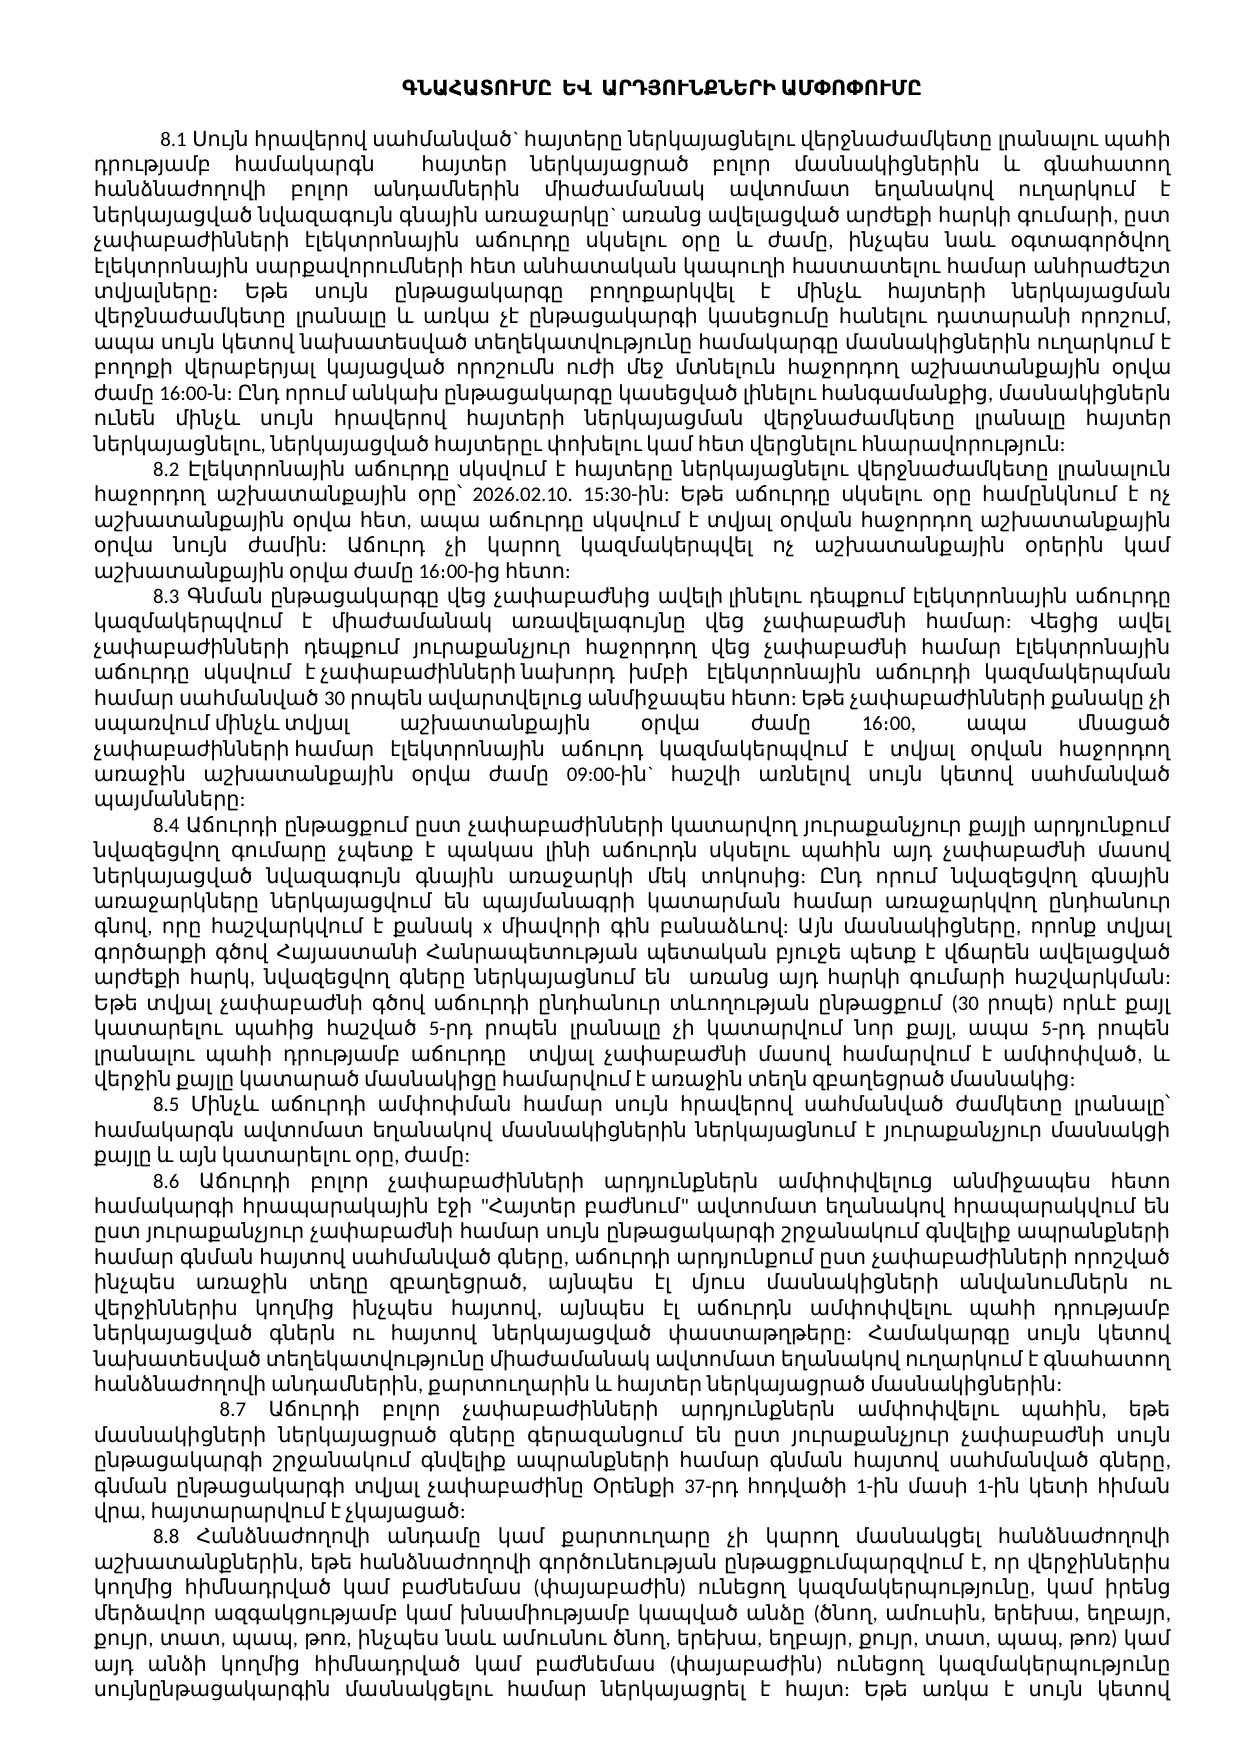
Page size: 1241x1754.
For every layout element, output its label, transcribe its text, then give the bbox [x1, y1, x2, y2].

text 8.7 Աճուրդի բոլոր չափաբաժինների արդյունքներն ամփոփվելու պահին, եթե մասնակիցների ներկայացրած գները գերազանցում են ըստ յուրաքանչյուր չափաբաժնի սույն ընթացակարգի շրջանակում գնվելիք ապրանքների համար գնման հայտով սահմանված գները, գնման ընթացակարգի տվյալ չափաբաժինը Օրենքի 37-րդ հոդվածի 1-ին մասի 1-ին կետի հիման վրա, հայտարարվում է չկայացած: [94, 1397, 1171, 1524]
text 8.2 Էլեկտրոնային աճուրդը սկսվում է հայտերը ներկայացնելու վերջնաժամկետը լրանալուն հաջորդող աշխատանքային օրը՝ 2026.02.10. 15:30 -ին: Եթե աճուրդը սկսելու օրը համընկնում է ոչ աշխատանքային օրվա հետ, ապա աճուրդը սկսվում է տվյալ օրվան հաջորդող աշխատանքային օրվա նույն ժամին: Աճուրդ չի կարող կազմակերպվել ոչ աշխատանքային օրերին կամ աշխատանքային օրվա ժամը 16։00-ից հետո: [94, 456, 1171, 583]
text 8.1 Սույն հրավերով սահմանված` հայտերը ներկայացնելու վերջնաժամկետը լրանալու պահի դրությամբ համակարգն հայտեր ներկայացրած բոլոր մասնակիցներին և գնահատող հանձնաժողովի բոլոր անդամներին միաժամանակ ավտոմատ եղանակով ուղարկում է ներկայացված նվազագույն գնային առաջարկը` առանց ավելացված արժեքի հարկի գումարի, ըստ չափաբաժինների էլեկտրոնային աճուրդը սկսելու օրը և ժամը, ինչպես նաև օգտագործվող էլեկտրոնային սարքավորումների հետ անհատական կապուղի հաստատելու համար անհրաժեշտ տվյալները։ Եթե սույն ընթացակարգը բողոքարկվել է մինչև հայտերի ներկայացման վերջնաժամկետը լրանալը և առկա չէ ընթացակարգի կասեցումը հանելու դատարանի որոշում, ապա սույն կետով նախատեսված տեղեկատվությունը համակարգը մասնակիցներին ուղարկում է բողոքի վերաբերյալ կայացված որոշումն ուժի մեջ մտնելուն հաջորդող աշխատանքային օրվա ժամը 16:00-ն: Ընդ որում անկախ ընթացակարգը կասեցված լինելու հանգամանքից, մասնակիցներն ունեն մինչև սույն հրավերով հայտերի ներկայացման վերջնաժամկետը լրանալը հայտեր ներկայացնելու, ներկայացված հայտերըւ փոխելու կամ հետ վերցնելու հնարավորություն: [94, 126, 1171, 456]
text 8.5 Մինչև աճուրդի ամփոփման համար սույն հրավերով սահմանված ժամկետը լրանալը՝ համակարգն ավտոմատ եղանակով մասնակիցներին ներկայացնում է յուրաքանչյուր մասնակցի քայլը և այն կատարելու օրը, ժամը: [94, 1092, 1171, 1168]
text ԳՆԱՀԱՏՈՒՄԸ ԵՎ ԱՐԴՅՈՒՆՔՆԵՐԻ ԱՄՓՈՓՈՒՄԸ [94, 75, 1171, 100]
text 8.3 Գնման ընթացակարգը վեց չափաբաժնից ավելի լինելու դեպքում էլեկտրոնային աճուրդը կազմակերպվում է միաժամանակ առավելագույնը վեց չափաբաժնի համար: Վեցից ավել չափաբաժինների դեպքում յուրաքանչյուր հաջորդող վեց չափաբաժնի համար էլեկտրոնային աճուրդը սկսվում է չափաբաժինների նախորդ խմբի էլեկտրոնային աճուրդի կազմակերպման համար սահմանված 30 րոպեն ավարտվելուց անմիջապես հետո: Եթե չափաբաժինների քանակը չի սպառվում մինչև տվյալ աշխատանքային օրվա ժամը 16։00, ապա մնացած չափաբաժինների համար էլեկտրոնային աճուրդ կազմակերպվում է տվյալ օրվան հաջորդող առաջին աշխատանքային օրվա ժամը 09:00-ին` հաշվի առնելով սույն կետով սահմանված պայմանները: [94, 583, 1171, 812]
text 8.4 Աճուրդի ընթացքում ըստ չափաբաժինների կատարվող յուրաքանչյուր քայլի արդյունքում նվազեցվող գումարը չպետք է պակաս լինի աճուրդն սկսելու պահին այդ չափաբաժնի մասով ներկայացված նվազագույն գնային առաջարկի մեկ տոկոսից: Ընդ որում նվազեցվող գնային առաջարկները ներկայացվում են պայմանագրի կատարման համար առաջարկվող ընդհանուր գնով, որը հաշվարկվում է քանակ x միավորի գին բանաձևով: Այն մասնակիցները, որոնք տվյալ գործարքի գծով Հայաստանի Հանրապետության պետական բյուջե պետք է վճարեն ավելացված արժեքի հարկ, նվազեցվող գները ներկայացնում են առանց այդ հարկի գումարի հաշվարկման: Եթե տվյալ չափաբաժնի գծով աճուրդի ընդհանուր տևողության ընթացքում (30 րոպե) որևէ քայլ կատարելու պահից հաշված 5-րդ րոպեն լրանալը չի կատարվում նոր քայլ, ապա 5-րդ րոպեն լրանալու պահի դրությամբ աճուրդը տվյալ չափաբաժնի մասով համարվում է ամփոփված, և վերջին քայլը կատարած մասնակիցը համարվում է առաջին տեղն զբաղեցրած մասնակից: [94, 812, 1171, 1092]
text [94, 1524, 1171, 1702]
text 8.6 Աճուրդի բոլոր չափաբաժինների արդյունքներն ամփոփվելուց անմիջապես հետո համակարգի հրապարակային էջի "Հայտեր բաժնում" ավտոմատ եղանակով հրապարակվում են ըստ յուրաքանչյուր չափաբաժնի համար սույն ընթացակարգի շրջանակում գնվելիք ապրանքների համար գնման հայտով սահմանված գները, աճուրդի արդյունքում ըստ չափաբաժինների որոշված ինչպես առաջին տեղը զբաղեցրած, այնպես էլ մյուս մասնակիցների անվանումներն ու վերջիններիս կողմից ինչպես հայտով, այնպես էլ աճուրդն ամփոփվելու պահի դրությամբ ներկայացված գներն ու հայտով ներկայացված փաստաթղթերը: Համակարգը սույն կետով նախատեսված տեղեկատվությունը միաժամանակ ավտոմատ եղանակով ուղարկում է գնահատող հանձնաժողովի անդամներին, քարտուղարին և հայտեր ներկայացրած մասնակիցներին: [94, 1168, 1171, 1397]
